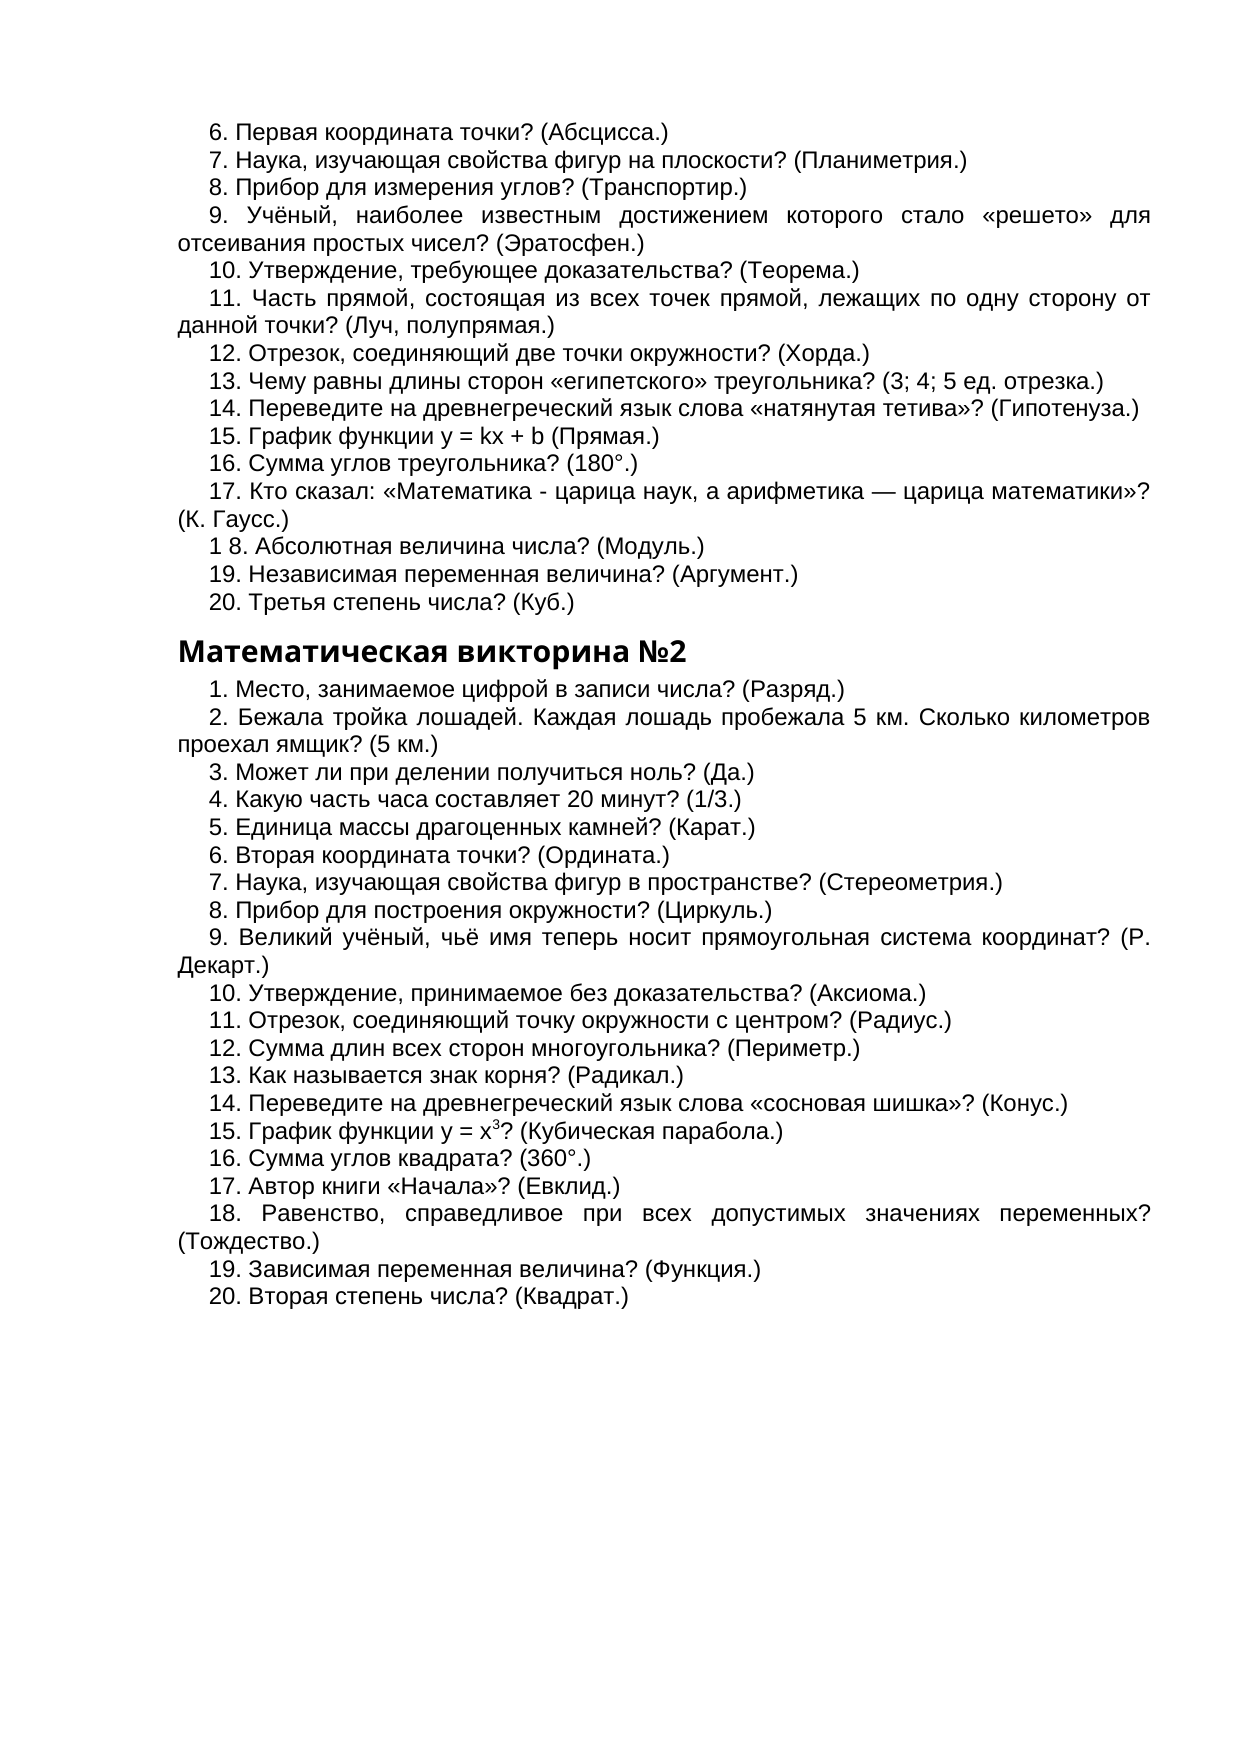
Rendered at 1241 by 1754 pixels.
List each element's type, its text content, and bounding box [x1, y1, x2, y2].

text 19. Зависимая переменная величина? (Функция.) [177, 1254, 1152, 1282]
text 11. Часть прямой, состоящая из всех точек прямой, лежащих по одну сторону от данной точки? (Луч, полупрямая.) [177, 284, 1152, 339]
text Математическая викторина №2 [177, 631, 1152, 672]
text 8. Прибор для построения окружности? (Циркуль.) [177, 896, 1152, 923]
text 1 8. Абсолютная величина числа? (Модуль.) [177, 532, 1152, 560]
text 17. Автор книги «Начала»? (Евклид.) [177, 1172, 1152, 1199]
text 20. Вторая степень числа? (Квадрат.) [177, 1282, 1152, 1310]
text 16. Сумма углов квадрата? (360°.) [177, 1144, 1152, 1172]
text 12. Сумма длин всех сторон многоугольника? (Периметр.) [177, 1034, 1152, 1061]
text 14. Переведите на древнегреческий язык слова «сосновая шишка»? (Конус.) [177, 1089, 1152, 1117]
text 19. Независимая переменная величина? (Аргумент.) [177, 560, 1152, 587]
text 8. Прибор для измерения углов? (Транспортир.) [177, 173, 1152, 201]
text 3. Может ли при делении получиться ноль? (Да.) [177, 758, 1152, 785]
text 17. Кто сказал: «Математика - царица наук, а арифметика — царица математики»? (К. Гаусс.) [177, 477, 1152, 532]
text 7. Наука, изучающая свойства фигур на плоскости? (Планиметрия.) [177, 146, 1152, 173]
text 6. Первая координата точки? (Абсцисса.) [177, 118, 1152, 146]
text 2. Бежала тройка лошадей. Каждая лошадь пробежала 5 км. Сколько километров проехал ямщик? (5 км.) [177, 702, 1152, 758]
text 13. Как называется знак корня? (Радикал.) [177, 1061, 1152, 1089]
text 12. Отрезок, соединяющий две точки окружности? (Хорда.) [177, 339, 1152, 367]
text 14. Переведите на древнегреческий язык слова «натянутая тетива»? (Гипотенуза.) [177, 394, 1152, 422]
text 15. График функции у = kx + b (Прямая.) [177, 422, 1152, 449]
text 6. Вторая координата точки? (Ордината.) [177, 841, 1152, 868]
text 13. Чему равны длины сторон «египетского» треугольника? (3; 4; 5 ед. отрезка.) [177, 367, 1152, 394]
text 11. Отрезок, соединяющий точку окружности с центром? (Радиус.) [177, 1006, 1152, 1034]
text 18. Равенство, справедливое при всех допустимых значениях переменных? (Тождество.) [177, 1199, 1152, 1254]
text 9. Учёный, наиболее известным достижением которого стало «решето» для отсеивания простых чисел? (Эратосфен.) [177, 201, 1152, 256]
text 7. Наука, изучающая свойства фигур в пространстве? (Стереометрия.) [177, 868, 1152, 896]
text 4. Какую часть часа составляет 20 минут? (1/3.) [177, 785, 1152, 813]
text 10. Утверждение, принимаемое без доказательства? (Аксиома.) [177, 978, 1152, 1006]
text 15. График функции у = х3? (Кубическая парабола.) [177, 1117, 1152, 1144]
text 9. Великий учёный, чьё имя теперь носит прямоугольная система координат? (Р. Декарт.) [177, 923, 1152, 978]
text 16. Сумма углов треугольника? (180°.) [177, 449, 1152, 477]
text 5. Единица массы драгоценных камней? (Карат.) [177, 813, 1152, 841]
text 1. Место, занимаемое цифрой в записи числа? (Разряд.) [177, 675, 1152, 702]
text 10. Утверждение, требующее доказательства? (Теорема.) [177, 256, 1152, 284]
text 20. Третья степень числа? (Куб.) [177, 587, 1152, 615]
